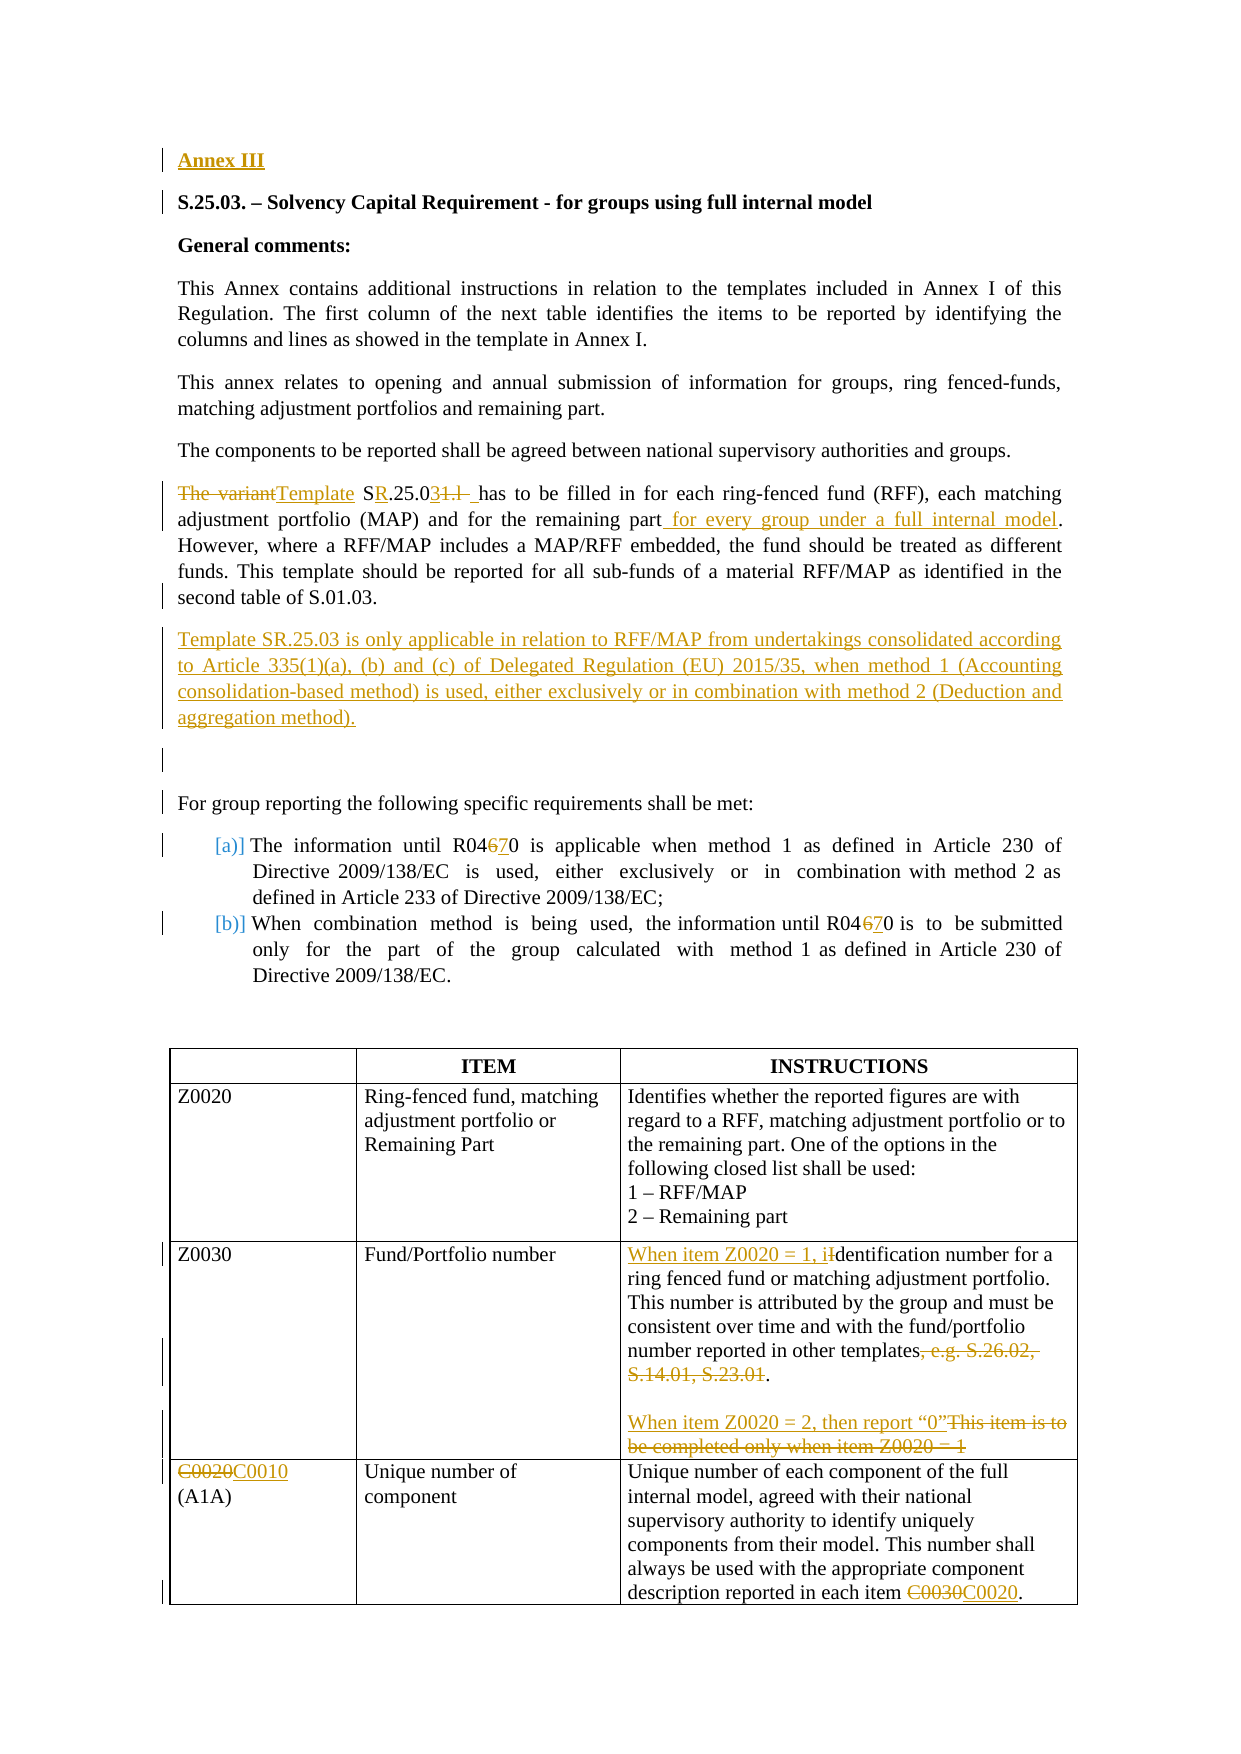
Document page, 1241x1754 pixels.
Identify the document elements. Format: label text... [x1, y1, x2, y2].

text This annex relates to opening and annual submission of information for groups, ring fenced-funds, matching adjustment portfolios and remaining part. [177, 370, 1063, 420]
table_cell Fund/Portfolio number [357, 1242, 620, 1458]
text S.25.03. – Solvency Capital Requirement - for groups using full internal model [177, 190, 1063, 214]
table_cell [357, 1460, 620, 1604]
table_cell Identifies whether the reported figures are with regard to a RFF, matching adjustment portfolio or to the remaining part. One of the options in the following closed list shall be used: 1 – RFF/MAP 2 – Remaining part [621, 1084, 1077, 1241]
table_cell Ring-fenced fund, matching adjustment portfolio or Remaining Part [357, 1084, 620, 1241]
list The information until R040 is applicable when method 1 as defined in Article 230 of Directive 2009/138/EC is used, either exclusively or in combination with method 2 as defined in Article 233 of Directive 2009/138/EC; [215, 833, 1063, 909]
list When combination method is being used, the information until R040 is to be submitted only for the part of the group calculated with method 1 as defined in Article 230 of Directive 2009/138/EC. [215, 911, 1063, 987]
table_cell (A1A) [171, 1460, 356, 1604]
table_cell dentification number for a ring fenced fund or matching adjustment portfolio. This number is attributed by the group and must be consistent over time and with the fund/portfolio number reported in other templates. [621, 1242, 1077, 1458]
text S.25.0has to be filled in for each ring-fenced fund (RFF), each matching adjustment portfolio (MAP) and for the remaining part. However, where a RFF/MAP includes a MAP/RFF embedded, the fund should be treated as different funds. This template should be reported for all sub-funds of a material RFF/MAP as identified in the second table of S.01.03. [177, 481, 1063, 609]
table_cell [621, 1460, 1077, 1604]
text General comments: [177, 233, 1063, 257]
table_cell Z0030 [171, 1242, 356, 1458]
table_header ITEM [357, 1049, 620, 1083]
table_header [171, 1049, 356, 1083]
table_header INSTRUCTIONS [621, 1049, 1077, 1083]
table_cell Z0020 [171, 1084, 356, 1241]
text The components to be reported shall be agreed between national supervisory authorities and groups. [177, 438, 1063, 462]
text For group reporting the following specific requirements shall be met: [177, 790, 1063, 814]
text This Annex contains additional instructions in relation to the templates included in Annex I of this Regulation. The first column of the next table identifies the items to be reported by identifying the columns and lines as showed in the template in Annex I. [177, 275, 1063, 351]
